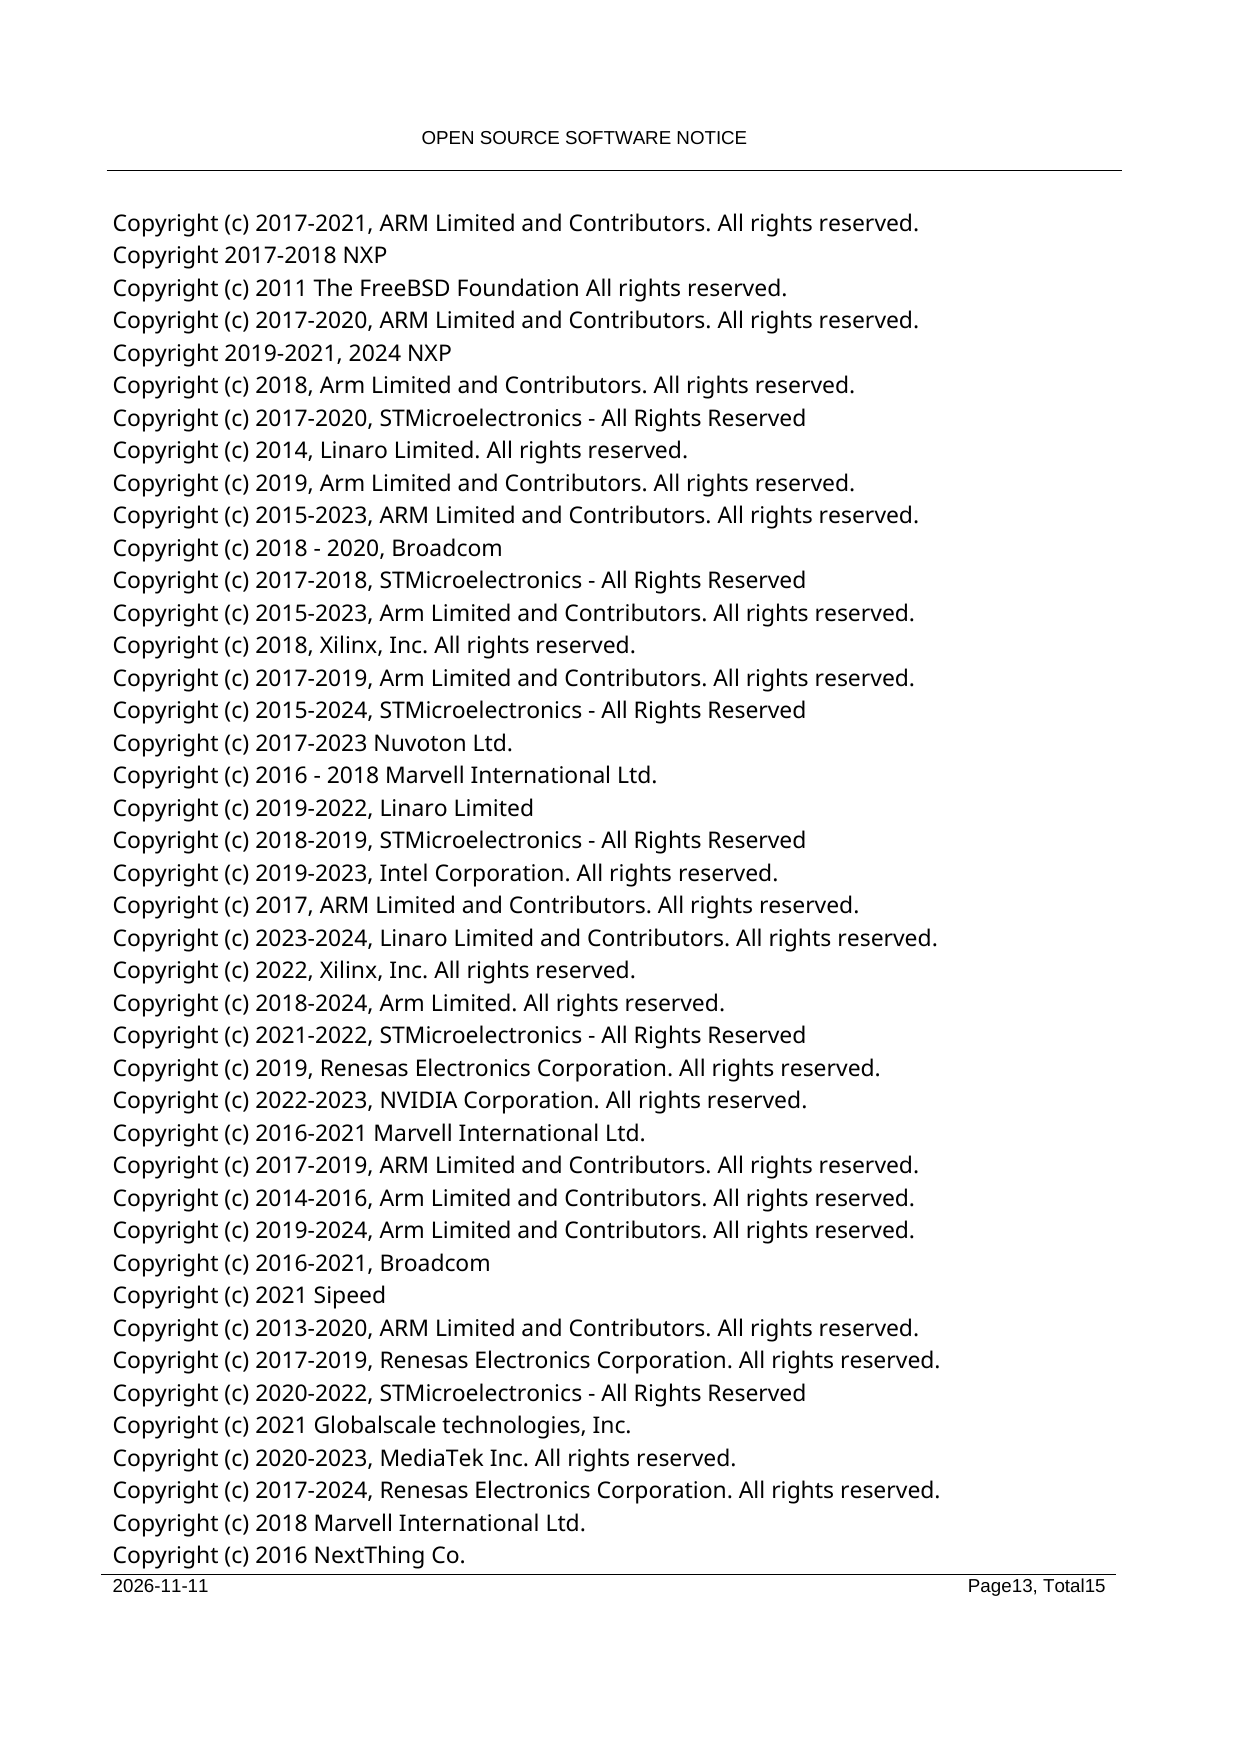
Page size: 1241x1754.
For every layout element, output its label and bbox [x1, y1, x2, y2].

text [112, 206, 1128, 1571]
